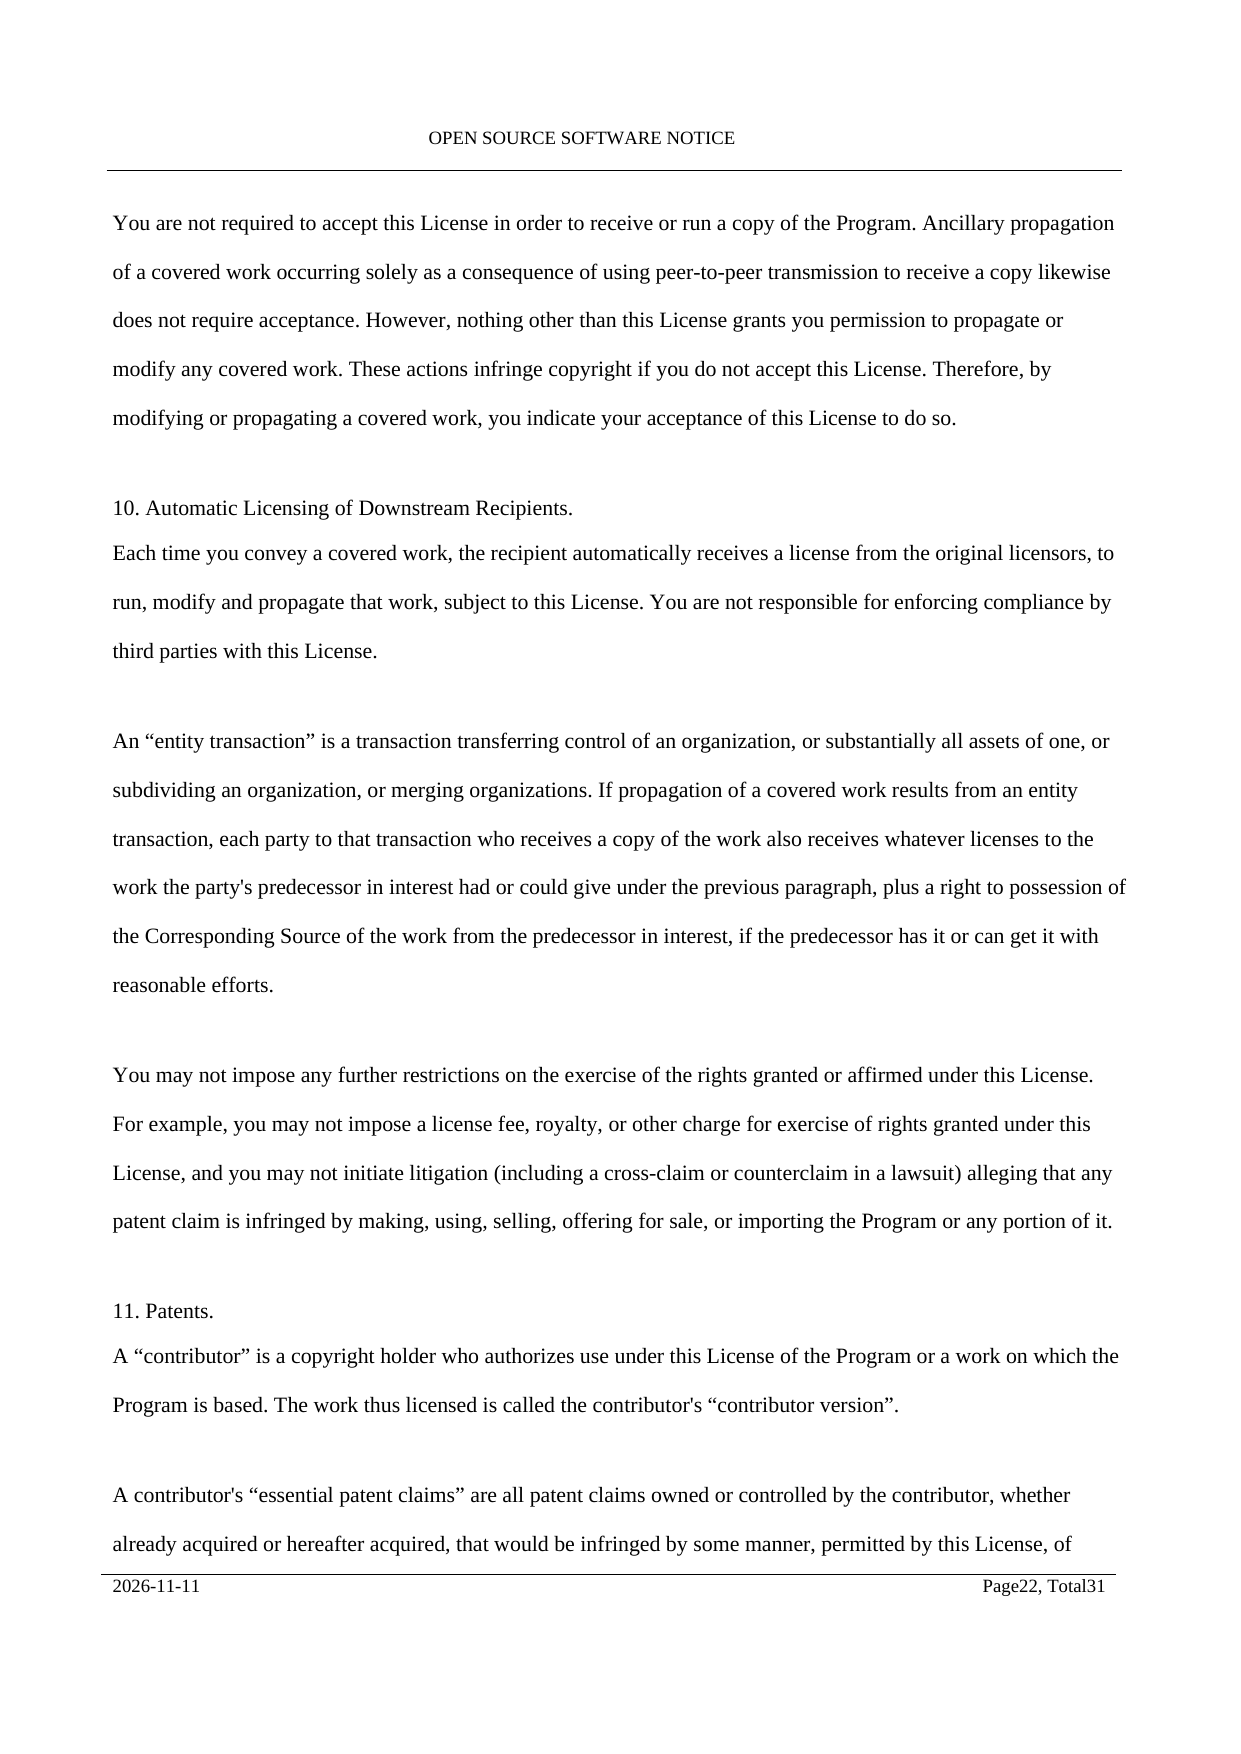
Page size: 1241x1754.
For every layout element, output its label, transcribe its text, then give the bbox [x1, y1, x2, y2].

text A “contributor” is a copyright holder who authorizes use under this License of the Program or a work on which the Program is based. The work thus licensed is called the contributor's “contributor version”. [112, 1340, 1128, 1421]
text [112, 1479, 1128, 1560]
text Each time you convey a covered work, the recipient automatically receives a license from the original licensors, to run, modify and propagate that work, subject to this License. You are not responsible for enforcing compliance by third parties with this License. [112, 537, 1128, 667]
text 10. Automatic Licensing of Downstream Recipients. [112, 492, 1128, 524]
text 11. Patents. [112, 1295, 1128, 1327]
text You are not required to accept this License in order to receive or run a copy of the Program. Ancillary propagation of a covered work occurring solely as a consequence of using peer-to-peer transmission to receive a copy likewise does not require acceptance. However, nothing other than this License grants you permission to propagate or modify any covered work. These actions infringe copyright if you do not accept this License. Therefore, by modifying or propagating a covered work, you indicate your acceptance of this License to do so. [112, 206, 1128, 434]
text An “entity transaction” is a transaction transferring control of an organization, or substantially all assets of one, or subdividing an organization, or merging organizations. If propagation of a covered work results from an entity transaction, each party to that transaction who receives a copy of the work also receives whatever licenses to the work the party's predecessor in interest had or could give under the previous paragraph, plus a right to possession of the Corresponding Source of the work from the predecessor in interest, if the predecessor has it or can get it with reasonable efforts. [112, 724, 1128, 1001]
text You may not impose any further restrictions on the exercise of the rights granted or affirmed under this License. For example, you may not impose a license fee, royalty, or other charge for exercise of rights granted under this License, and you may not initiate litigation (including a cross-claim or counterclaim in a lawsuit) alleging that any patent claim is infringed by making, using, selling, offering for sale, or importing the Program or any portion of it. [112, 1058, 1128, 1237]
